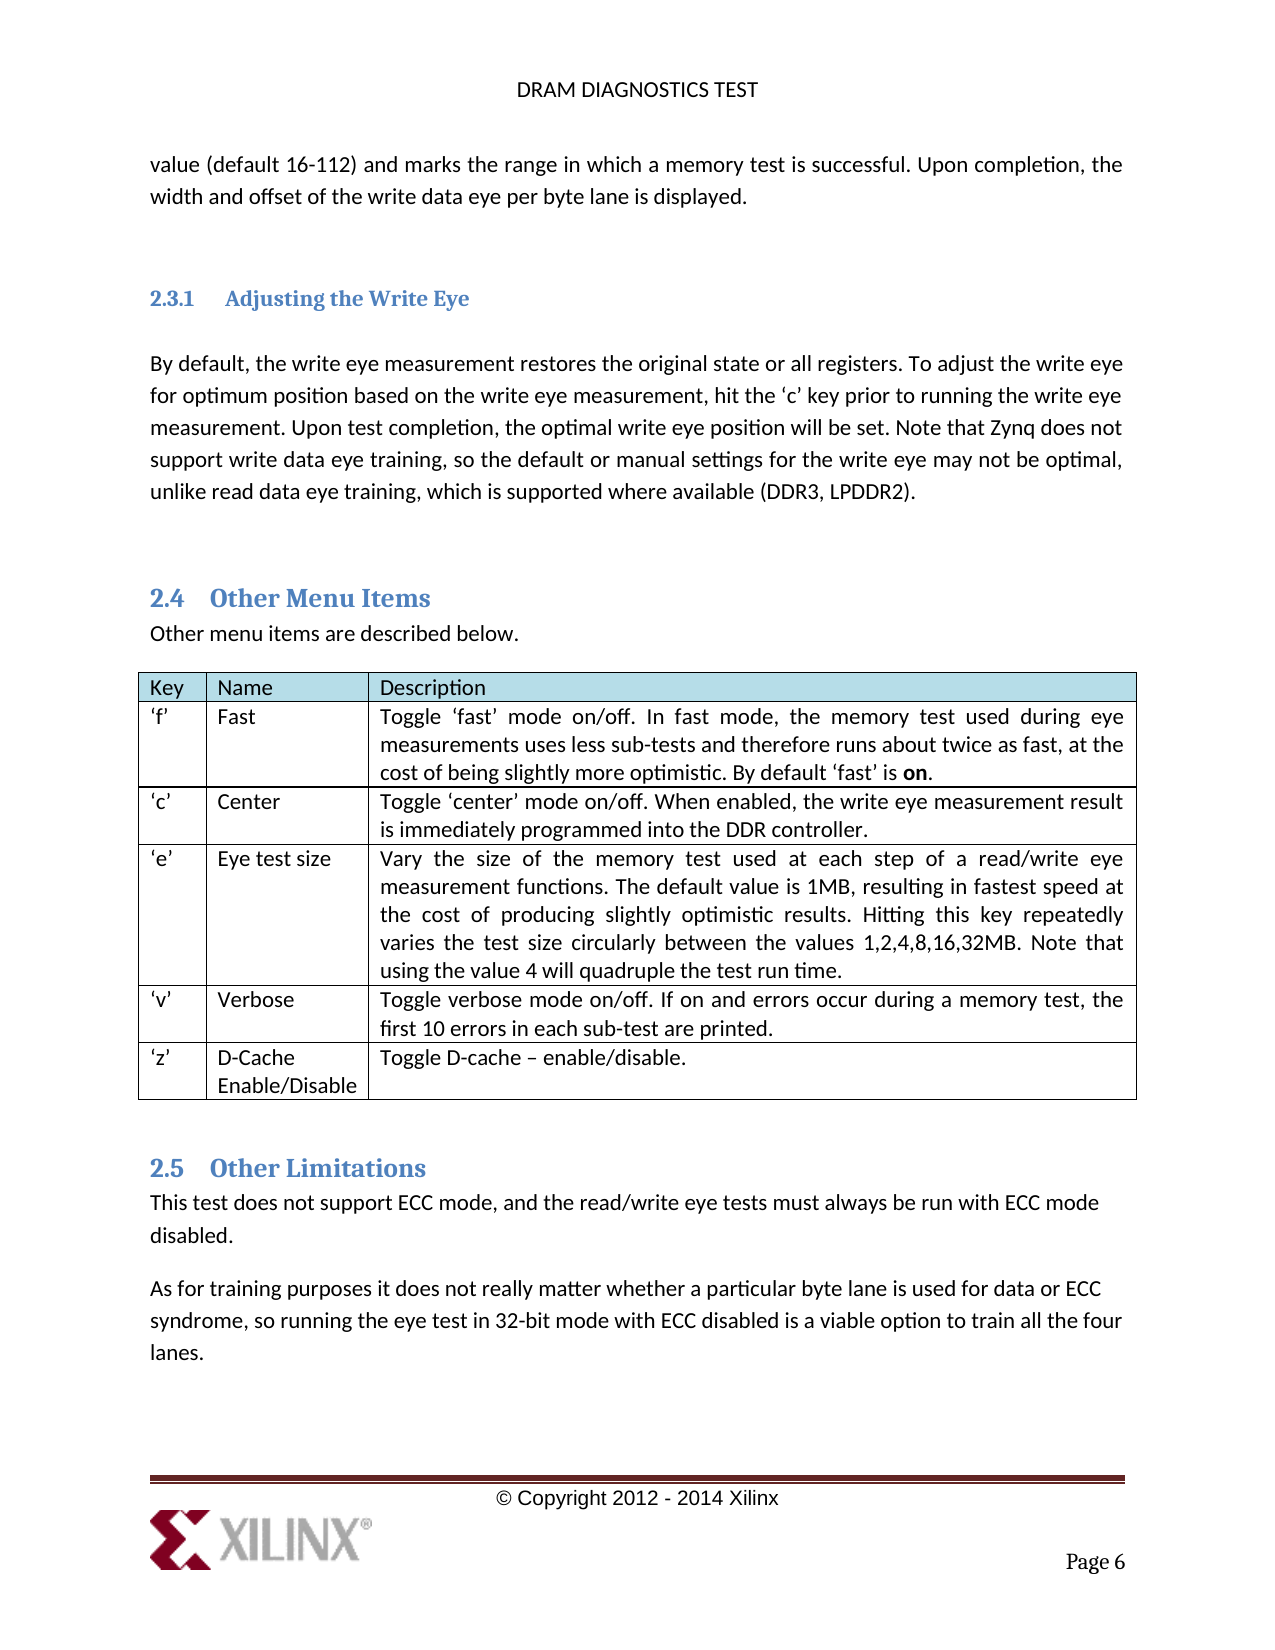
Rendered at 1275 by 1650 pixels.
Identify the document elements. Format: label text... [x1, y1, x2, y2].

table_cell Eye test size [207, 845, 368, 984]
table_cell Center [207, 788, 368, 843]
table_cell Toggle ‘center’ mode on/off. When enabled, the write eye measurement result is immediately programmed into the DDR controller. [369, 788, 1136, 843]
text By default, the write eye measurement restores the original state or all registers. To adjust the write eye for optimum position based on the write eye measurement, hit the ‘c’ key prior to running the write eye measurement. Upon test completion, the optimal write eye position will be set. Note that Zynq does not support write data eye training, so the default or manual settings for the write eye may not be optimal, unlike read data eye training, which is supported where available (DDR3, LPDDR2). [150, 316, 1125, 505]
table_cell D-Cache Enable/Disable [207, 1043, 368, 1099]
table_cell Toggle D-cache – enable/disable. [369, 1043, 1136, 1099]
subtitle Adjusting the Write Eye [150, 286, 1125, 313]
table_header Key [139, 673, 206, 701]
text Other menu items are described below. [150, 619, 1125, 647]
table_cell ‘c’ [139, 788, 206, 843]
text As for training purposes it does not really matter whether a particular byte lane is used for data or ECC syndrome, so running the eye test in 32-bit mode with ECC disabled is a viable option to train all the four lanes. [150, 1274, 1125, 1366]
table_cell Fast [207, 702, 368, 786]
table_header Description [369, 673, 1136, 701]
text This test does not support ECC mode, and the read/write eye tests must always be run with ECC mode disabled. [150, 1188, 1125, 1249]
table_cell ‘f’ [139, 702, 206, 786]
subtitle Other Menu Items [150, 583, 1125, 614]
table_cell Vary the size of the memory test used at each step of a read/write eye measurement functions. The default value is 1MB, resulting in fastest speed at the cost of producing slightly optimistic results. Hitting this key repeatedly varies the test size circularly between the values 1,2,4,8,16,32MB. Note that using the value 4 will quadruple the test run time. [369, 845, 1136, 984]
table_header Name [207, 673, 368, 701]
table_cell Verbose [207, 986, 368, 1042]
table_cell ‘z’ [139, 1043, 206, 1099]
table_cell Toggle verbose mode on/off. If on and errors occur during a memory test, the first 10 errors in each sub-test are printed. [369, 986, 1136, 1042]
table_cell ‘v’ [139, 986, 206, 1042]
table_cell ‘e’ [139, 845, 206, 984]
picture [150, 1510, 372, 1570]
table_cell Toggle ‘fast’ mode on/off. In fast mode, the memory test used during eye measurements uses less sub-tests and therefore runs about twice as fast, at the cost of being slightly more optimistic. By default ‘fast’ is on. [369, 702, 1136, 786]
subtitle Other Limitations [150, 1153, 1125, 1184]
